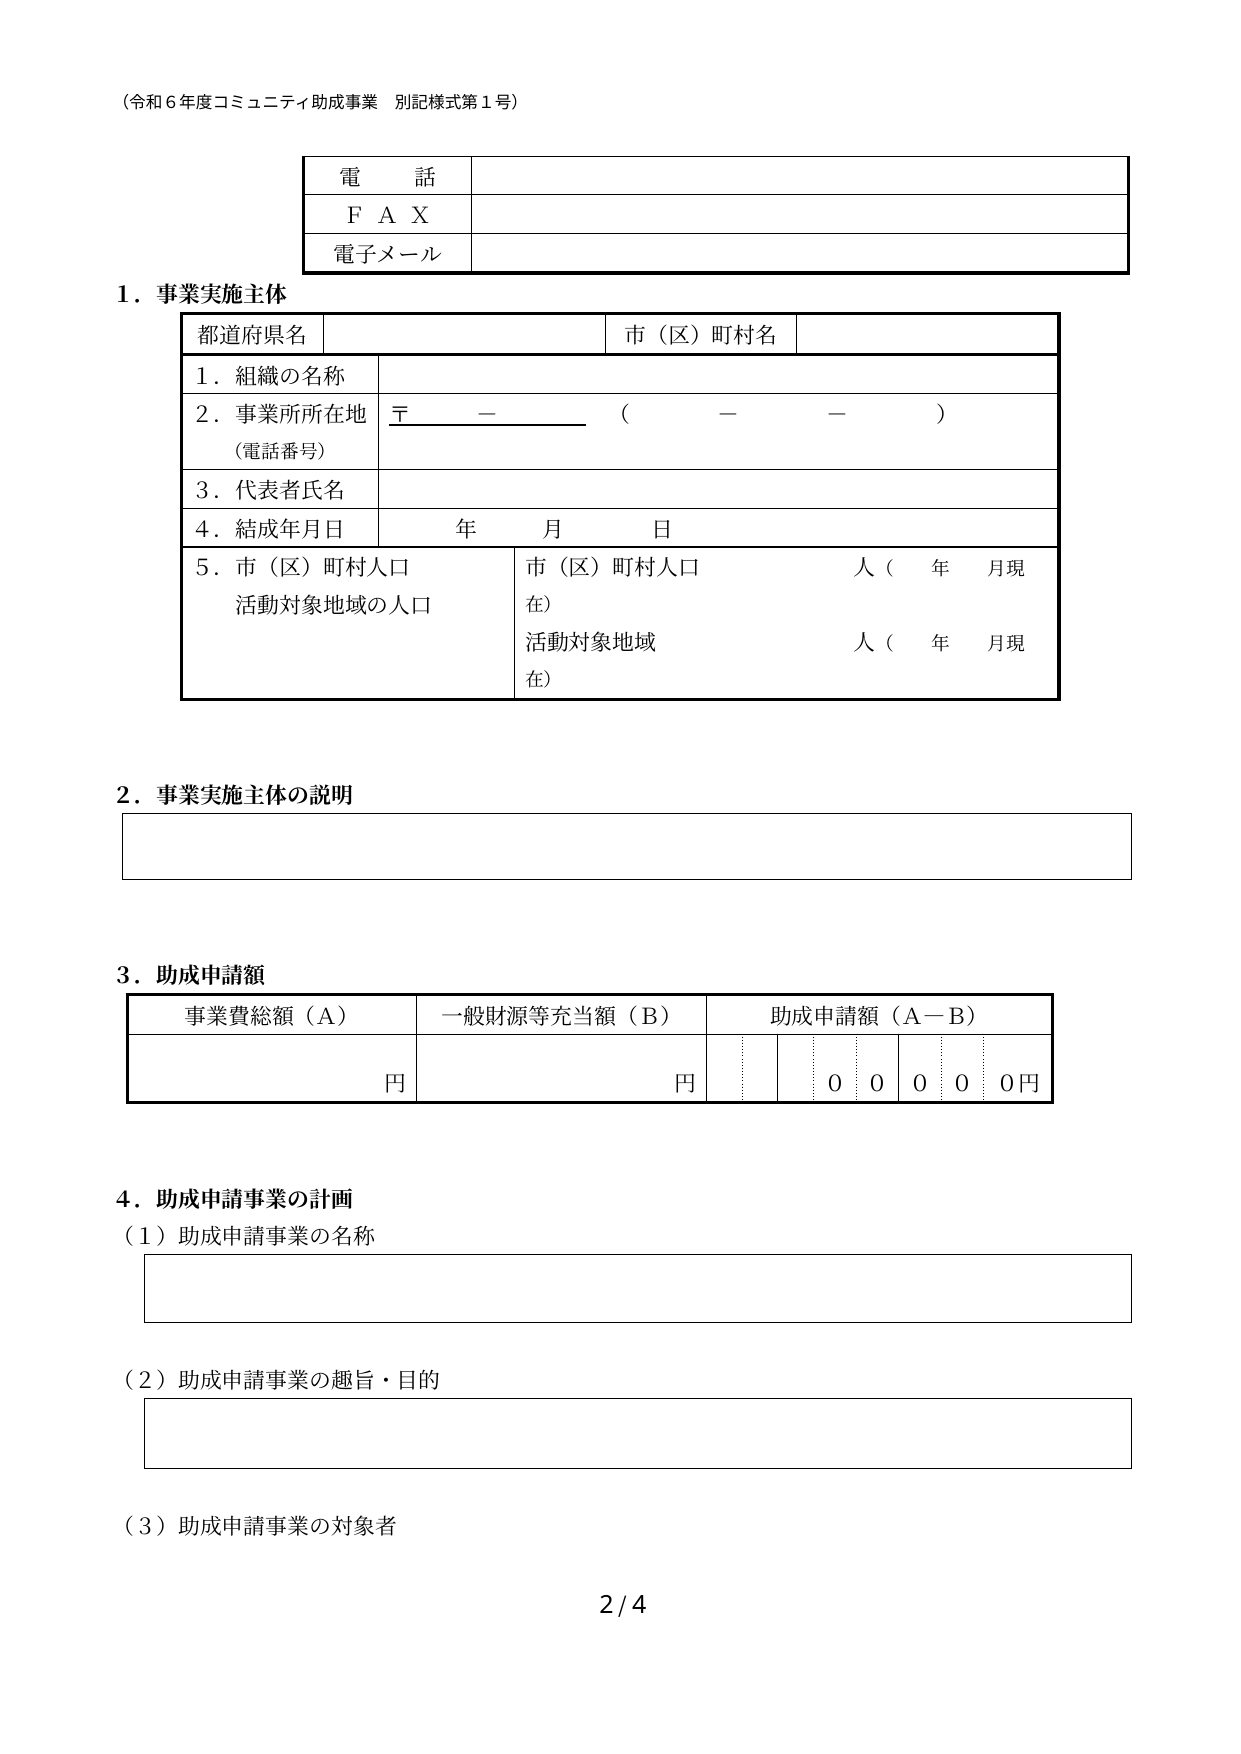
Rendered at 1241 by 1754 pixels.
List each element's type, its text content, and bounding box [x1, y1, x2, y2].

table_header 事業費総額（Ａ） [129, 996, 416, 1033]
table_cell ０ [941, 1035, 984, 1101]
table_cell ４．結成年月日 [183, 509, 378, 546]
table_cell １．組織の名称 [183, 356, 378, 393]
table_header [145, 1255, 1131, 1322]
table_cell ０ [814, 1035, 856, 1101]
table_header 助成申請額（Ａ―Ｂ） [707, 996, 1051, 1033]
table_cell [379, 470, 1057, 508]
table_cell [742, 1035, 777, 1101]
table_header [324, 315, 605, 353]
text （１）助成申請事業の名称 [112, 1216, 1128, 1254]
table_cell [472, 234, 1127, 271]
table_header 一般財源等充当額（Ｂ） [417, 996, 706, 1033]
table_cell 〒 － （ － － ） [379, 394, 1057, 469]
text （３）助成申請事業の対象者 [112, 1506, 1128, 1544]
table_cell [778, 1035, 814, 1101]
text １．事業実施主体 [112, 274, 1128, 312]
table_cell 市（区）町村人口 人（ 年 月現在） 活動対象地域 人（ 年 月現在） [515, 548, 1057, 697]
text ２．事業実施主体の説明 [112, 776, 1128, 813]
table_cell ２．事業所所在地 （電話番号） [183, 394, 378, 469]
table_header 市（区）町村名 [606, 315, 796, 353]
table_header [123, 814, 1131, 879]
table_cell ０ [856, 1035, 898, 1101]
table_cell [379, 356, 1057, 393]
table_cell ０円 [984, 1035, 1051, 1101]
table_cell 円 [129, 1035, 416, 1101]
table_cell 電子メール [305, 234, 471, 271]
table_header 都道府県名 [183, 315, 323, 353]
table_cell 年 月 日 [379, 509, 1057, 546]
table_cell 電 話 [305, 157, 471, 194]
table_cell [472, 157, 1127, 194]
text （２）助成申請事業の趣旨・目的 [112, 1360, 1128, 1398]
table_cell ５．市（区）町村人口 活動対象地域の人口 [183, 548, 514, 697]
table_header [797, 315, 1057, 353]
text ３．助成申請額 [112, 955, 1128, 993]
table_cell [707, 1035, 742, 1101]
table_cell [472, 195, 1127, 233]
table_cell ０ [899, 1035, 941, 1101]
table_cell 円 [417, 1035, 706, 1101]
table_cell ３．代表者氏名 [183, 470, 378, 508]
text ４．助成申請事業の計画 [112, 1179, 1128, 1216]
table_cell ＦＡＸ [305, 195, 471, 233]
table_header [145, 1399, 1131, 1468]
